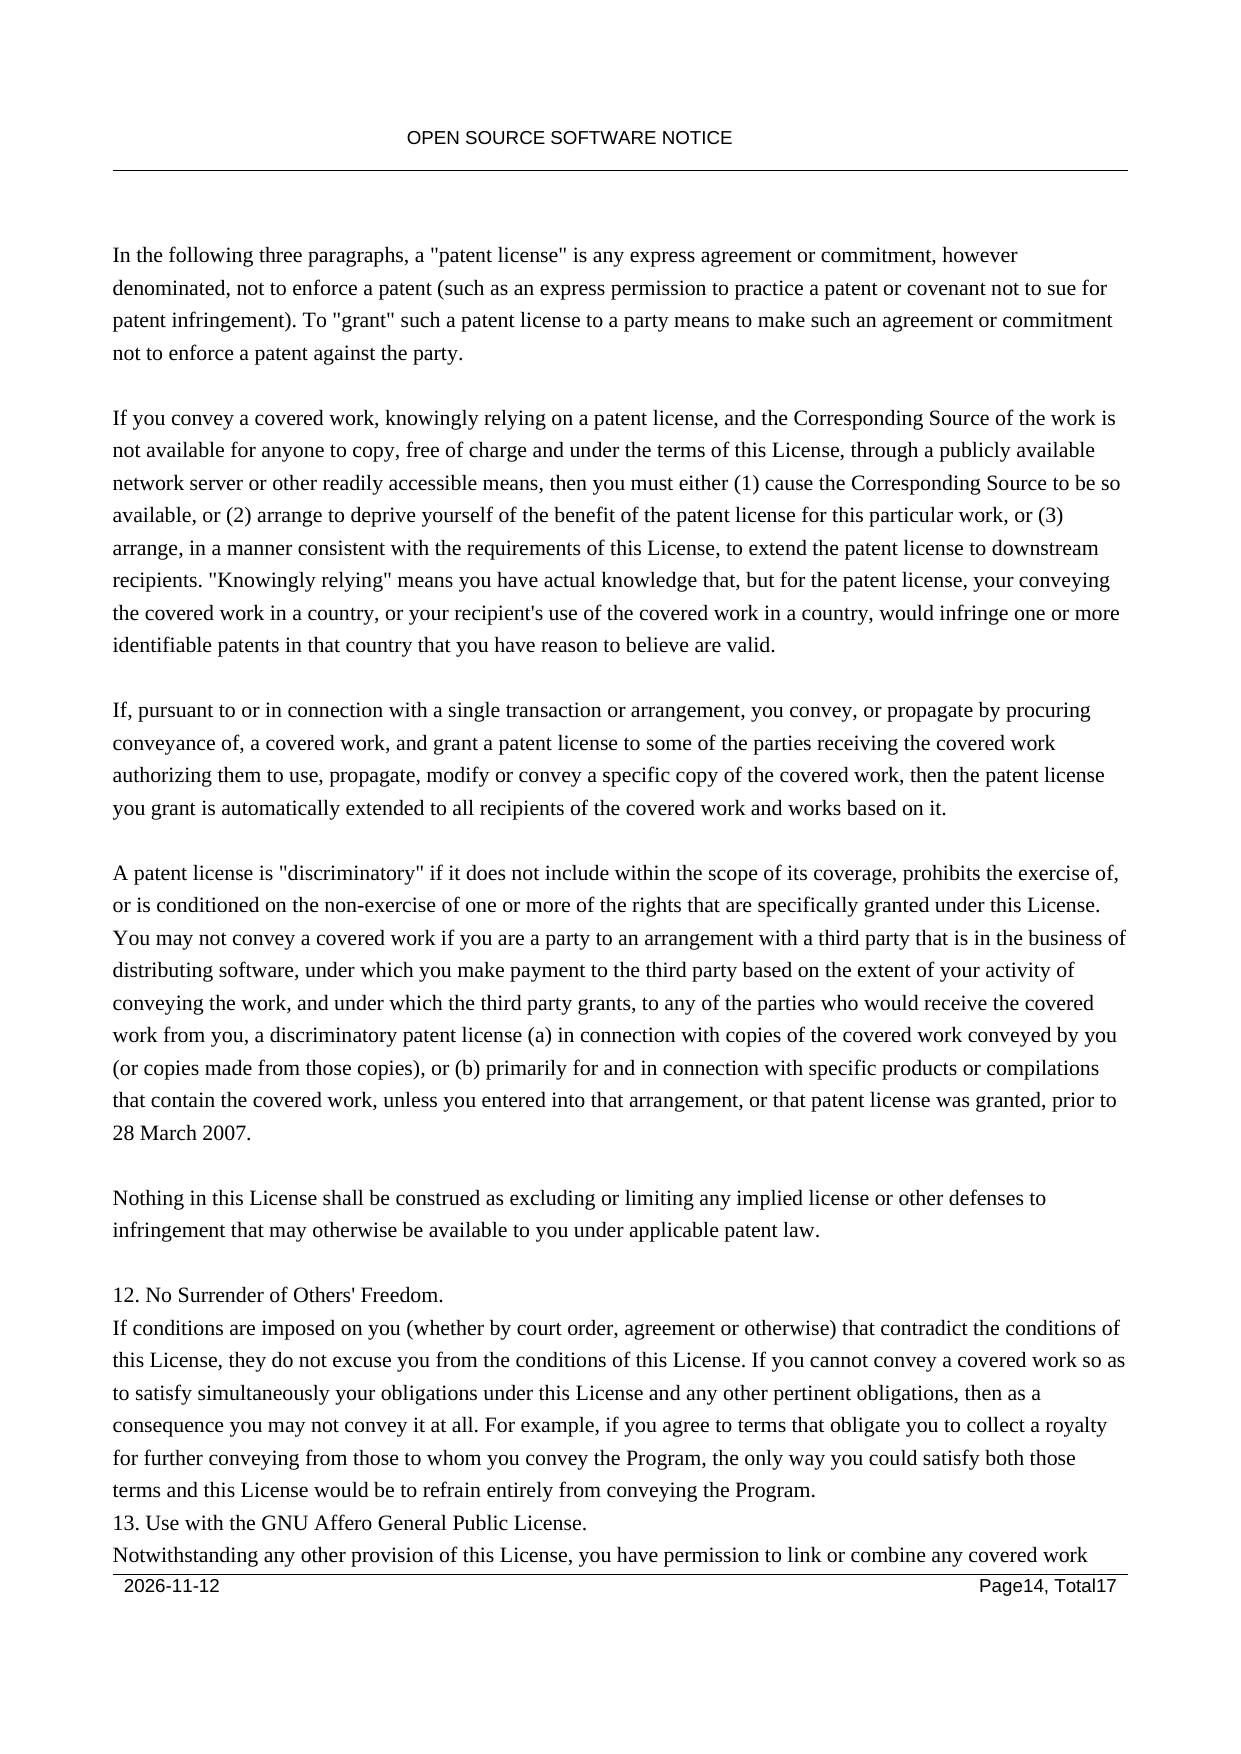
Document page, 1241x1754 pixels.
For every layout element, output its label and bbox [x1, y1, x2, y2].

text [112, 206, 1128, 1571]
